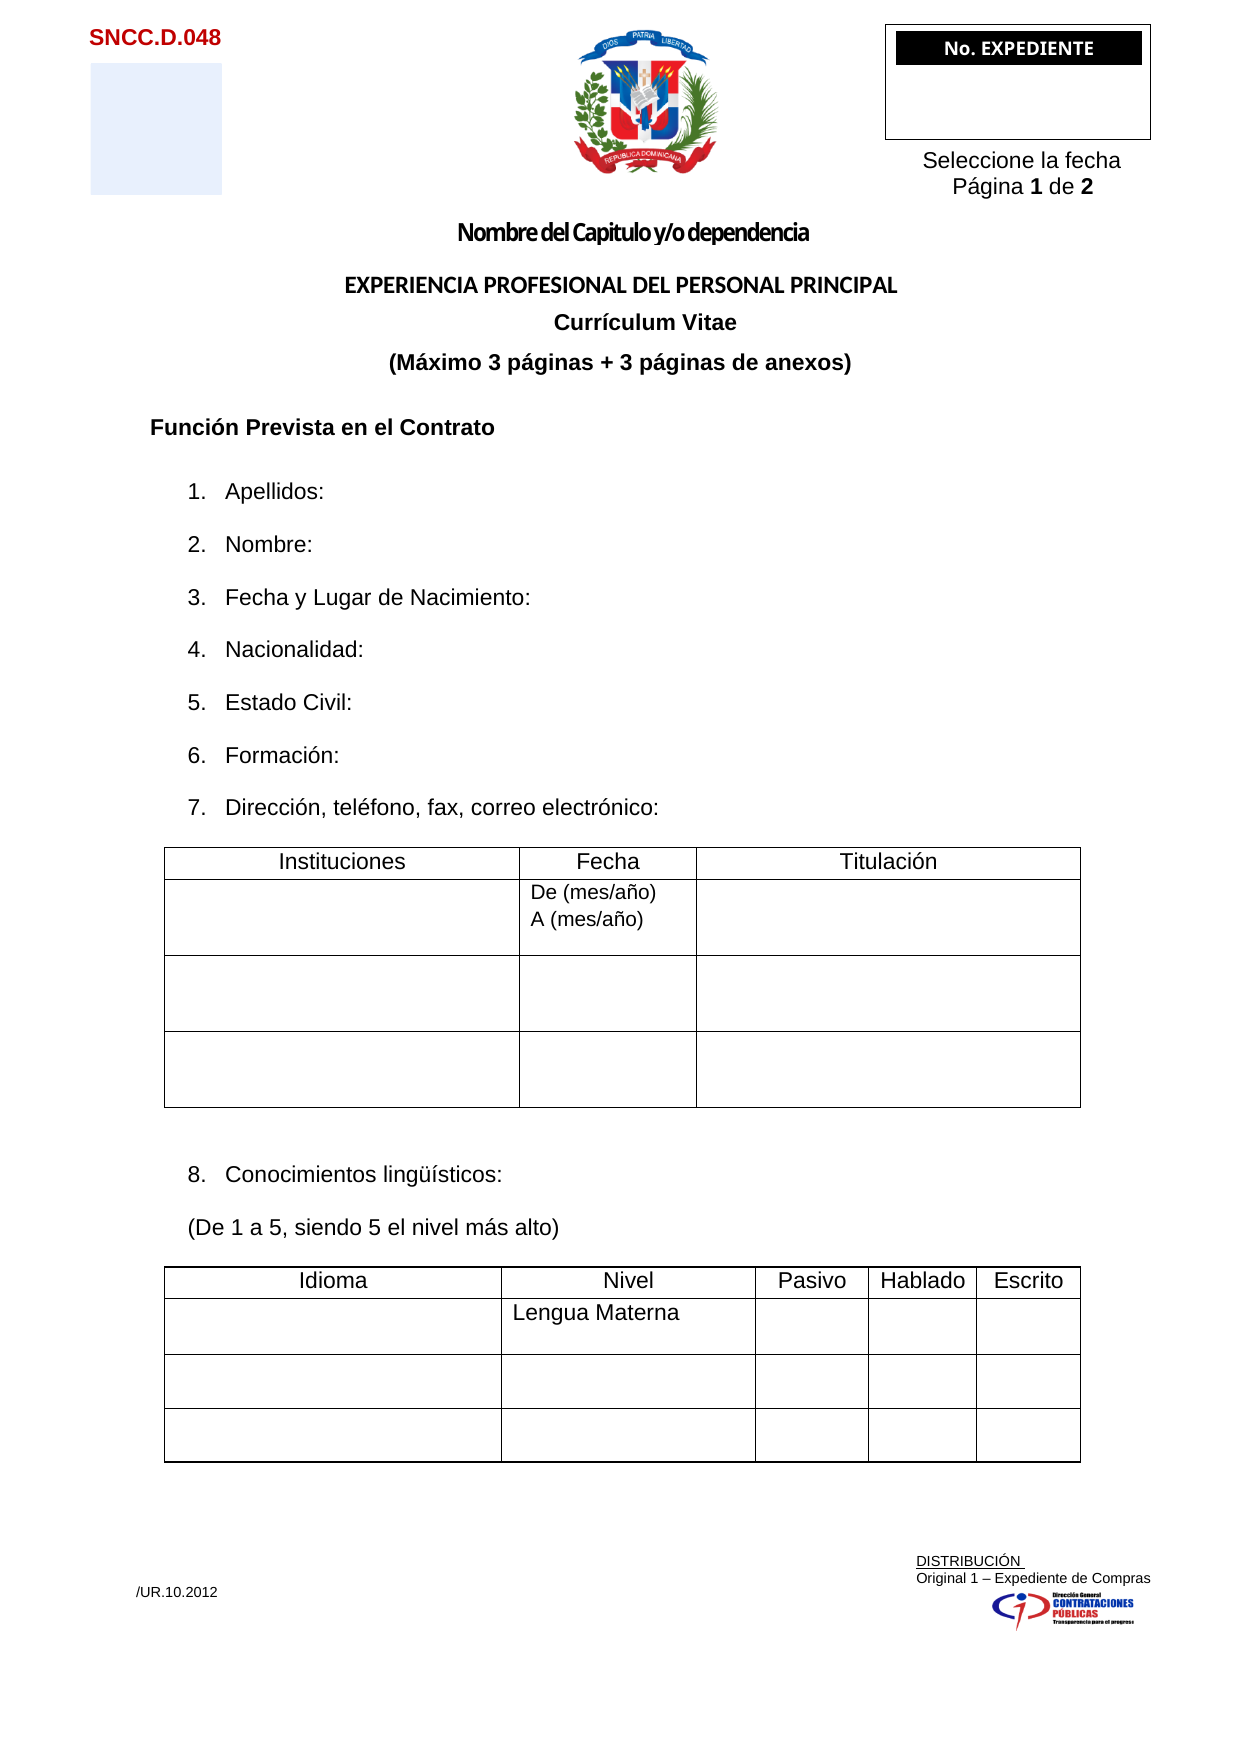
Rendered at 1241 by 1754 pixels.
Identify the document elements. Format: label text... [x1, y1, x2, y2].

table_cell [502, 1409, 755, 1461]
list Formación: [187, 742, 1090, 768]
text (Máximo 3 páginas + 3 páginas de anexos) [150, 349, 1090, 376]
table_cell [502, 1355, 755, 1408]
table_cell [697, 1032, 1080, 1107]
table_cell [165, 880, 519, 955]
table_header Instituciones [165, 848, 519, 879]
table_cell [165, 1032, 519, 1107]
list Estado Civil: [187, 689, 1090, 715]
list Fecha y Lugar de Nacimiento: [187, 583, 1090, 610]
table_header Escrito [977, 1268, 1080, 1298]
picture [90, 63, 222, 195]
text (De 5, siendo 5 el nivel más alto) [187, 1214, 1090, 1240]
picture [992, 1592, 1134, 1631]
table_header Titulación [697, 848, 1080, 879]
table_cell [977, 1355, 1080, 1408]
table_header Pasivo [756, 1268, 868, 1298]
table_cell [520, 1032, 696, 1107]
table_cell [869, 1299, 976, 1354]
table_cell [756, 1409, 868, 1461]
list Nombre: [187, 531, 1090, 557]
table_cell [165, 1355, 501, 1408]
table_cell [756, 1355, 868, 1408]
list Dirección, teléfono, fax, correo electrónico: [187, 794, 1090, 821]
table_cell [697, 956, 1080, 1031]
table_cell [165, 1299, 501, 1354]
picture [573, 29, 719, 174]
table_cell [165, 956, 519, 1031]
list Nacionalidad: [187, 636, 1090, 663]
list Apellidos: [187, 478, 1090, 504]
text Currículum Vitae [150, 308, 1090, 335]
table_cell Lengua Materna [502, 1299, 755, 1354]
table_cell [756, 1299, 868, 1354]
table_header Fecha [520, 848, 696, 879]
table_cell De (mes/año) A (mes/año) [520, 880, 696, 955]
table_cell [869, 1409, 976, 1461]
table_cell [977, 1299, 1080, 1354]
text Función Prevista en el Contrato [150, 414, 1090, 440]
table_header Idioma [165, 1268, 501, 1298]
list Conocimientos lingüísticos: [187, 1161, 1090, 1187]
table_cell [869, 1355, 976, 1408]
table_cell [165, 1409, 501, 1461]
table_header Hablado [869, 1268, 976, 1298]
table_header Nivel [502, 1268, 755, 1298]
table_cell [697, 880, 1080, 955]
table_cell [520, 956, 696, 1031]
table_cell [977, 1409, 1080, 1461]
